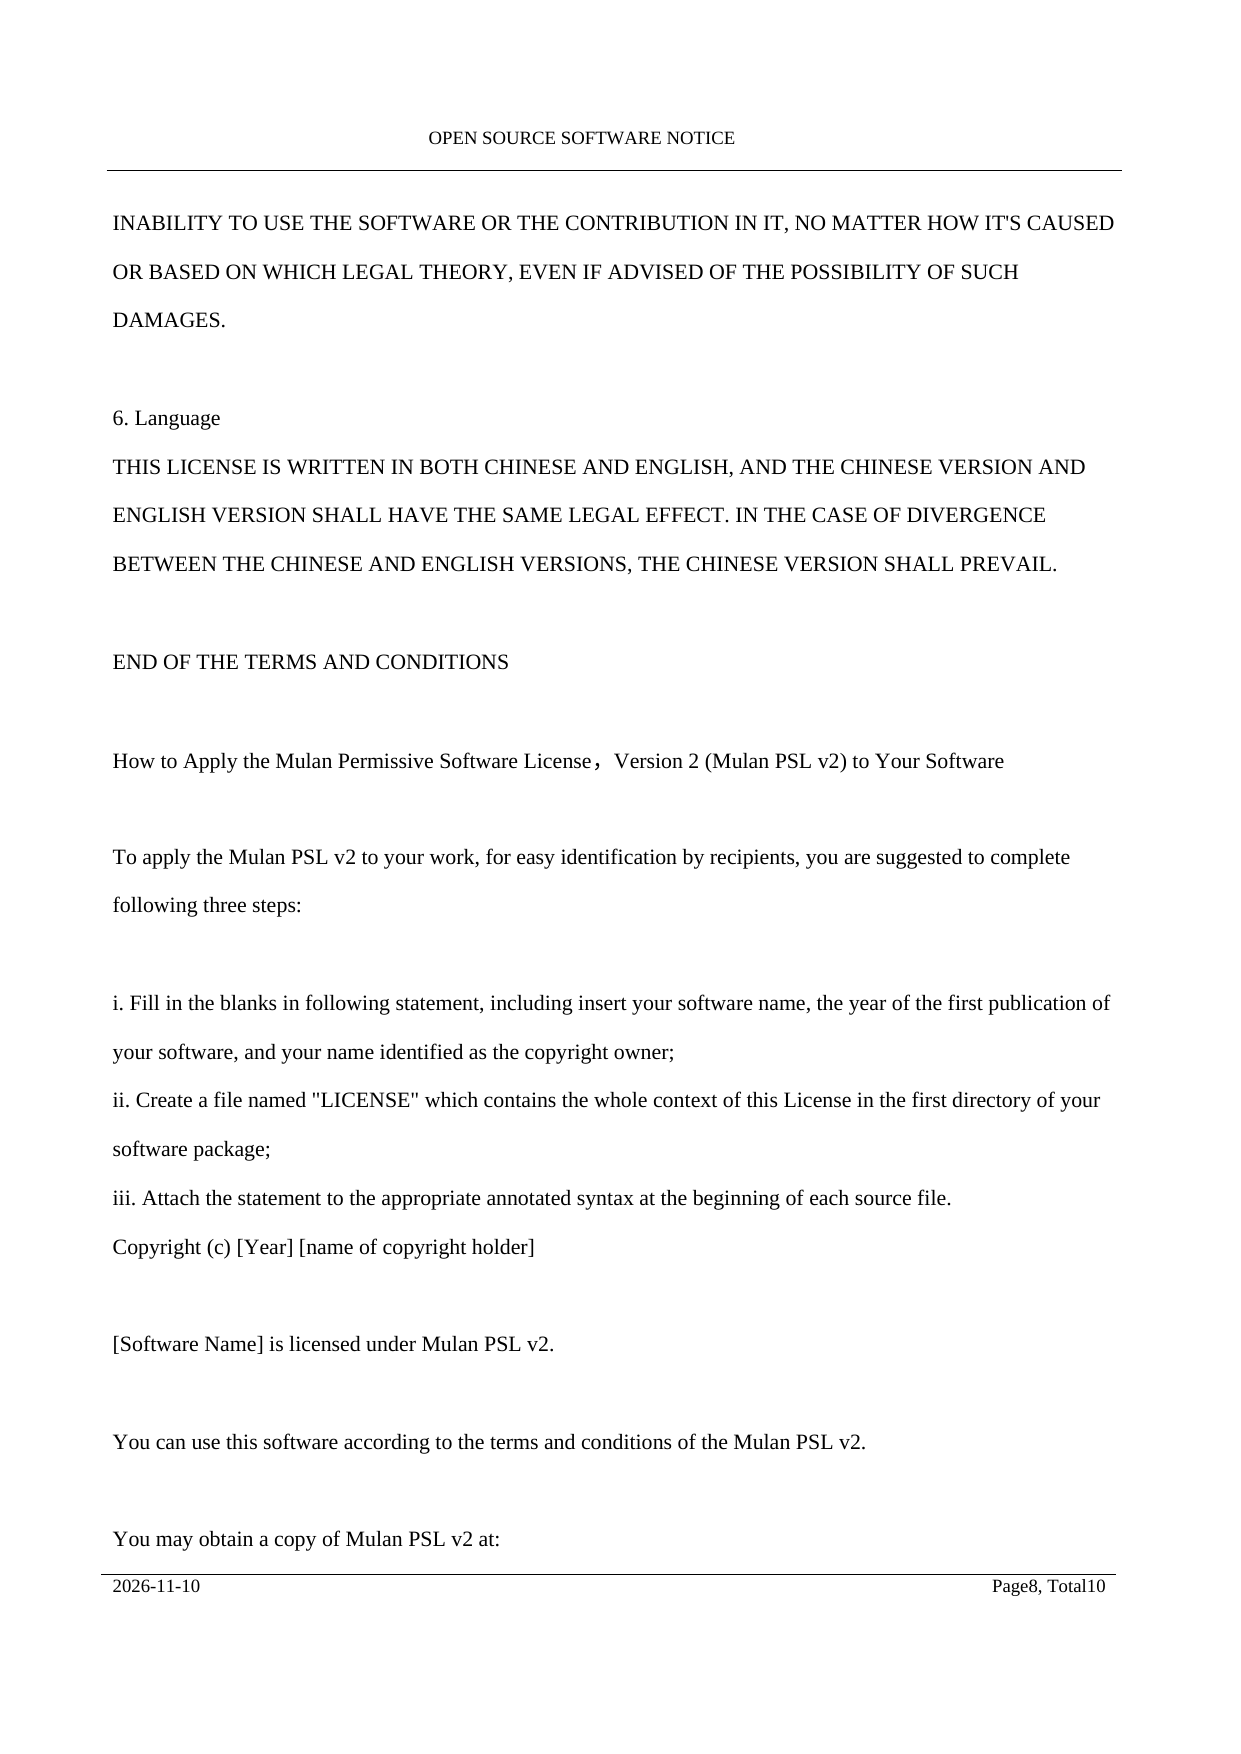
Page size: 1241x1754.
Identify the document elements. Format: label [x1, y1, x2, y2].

text [112, 206, 1128, 1555]
